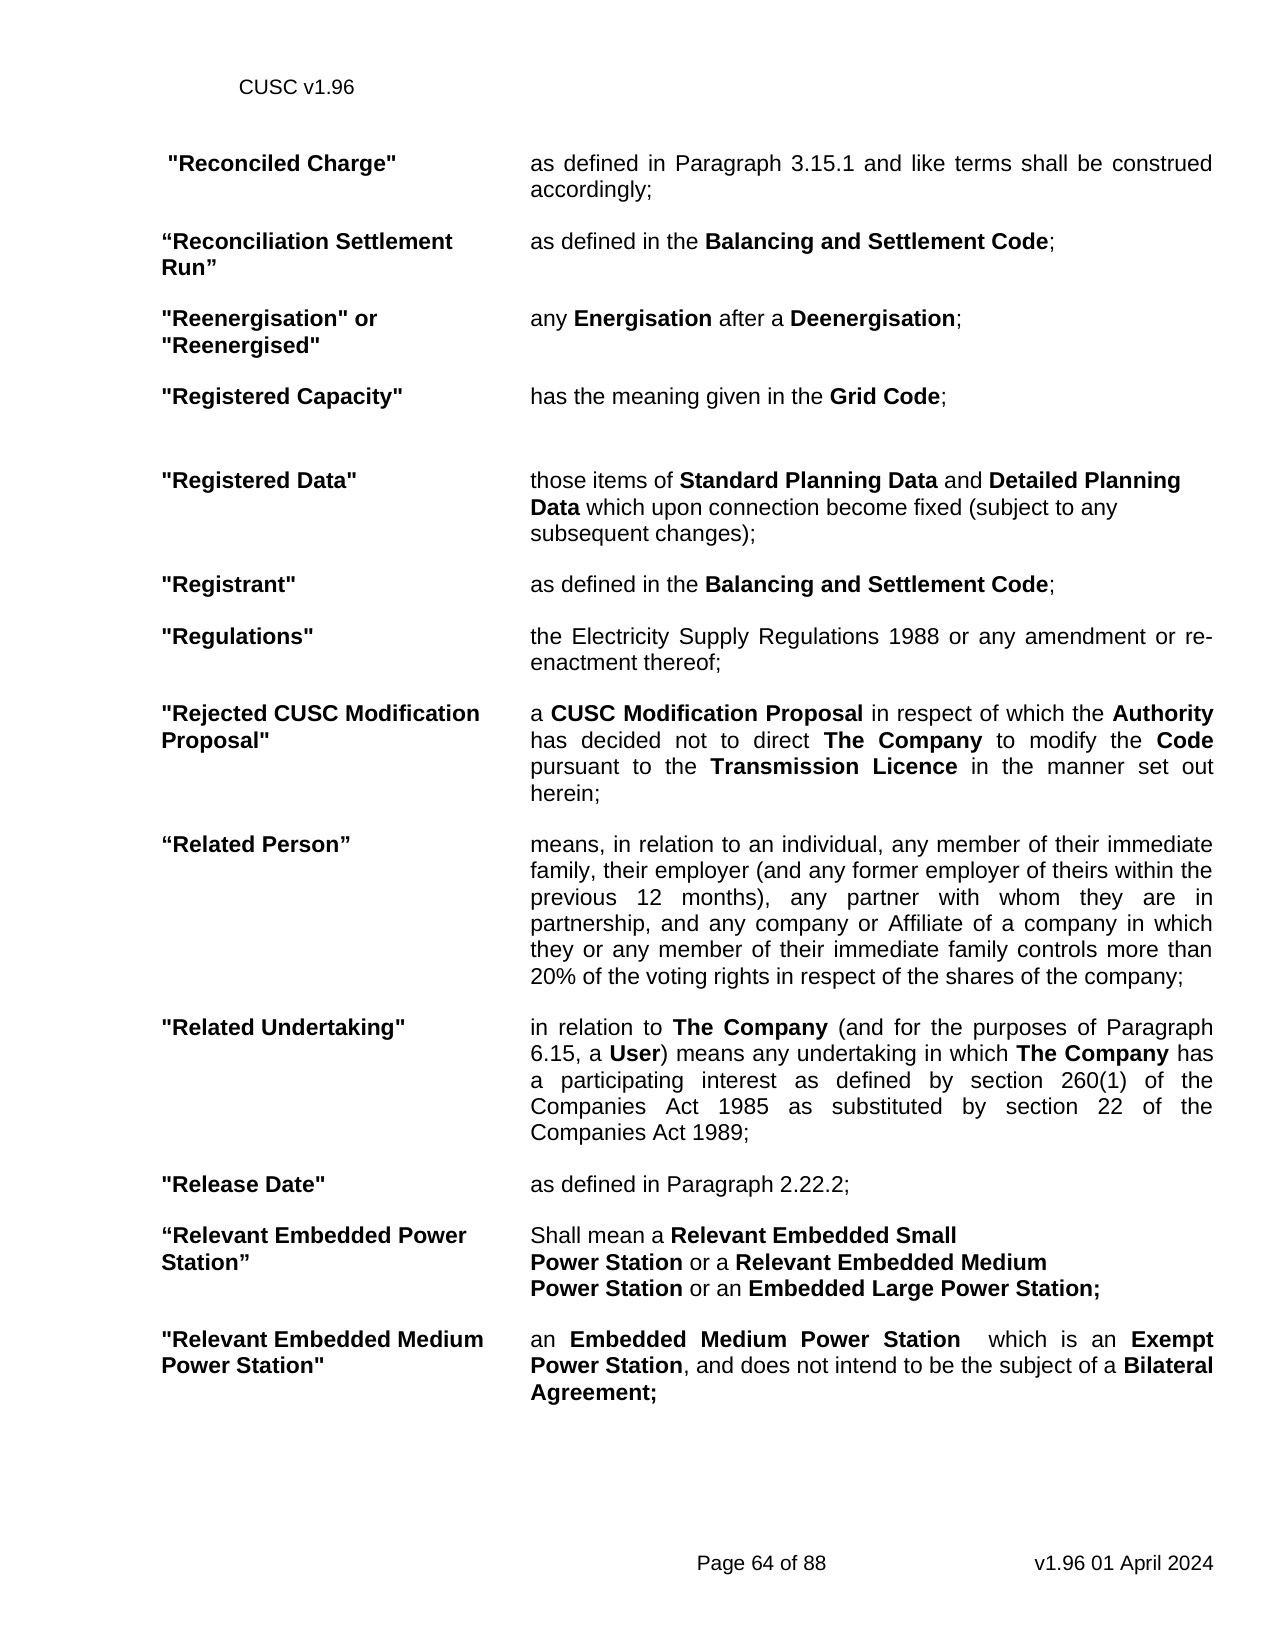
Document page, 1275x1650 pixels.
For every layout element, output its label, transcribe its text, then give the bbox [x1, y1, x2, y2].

table_cell in relation to The Company (and for the purposes of Paragraph 6.15, a User) means any undertaking in which The Company has a participating interest as defined by section 260(1) of the Companies Act 1985 as substituted by section 22 of the Companies Act 1989; [519, 1014, 1225, 1171]
table_cell a CUSC Modification Proposal in respect of which the Authority has decided not to direct The Company to modify the Code pursuant to the Transmission Licence in the manner set out herein; [519, 700, 1225, 831]
table_cell "Related Undertaking" [150, 1014, 519, 1171]
table_cell "Registrant" [150, 571, 519, 623]
table_cell an Embedded Medium Power Station which is an Exempt Power Station, and does not intend to be the subject of a Bilateral Agreement; [519, 1326, 1225, 1430]
table_cell "Reenergisation" or "Reenergised" [150, 305, 519, 383]
table_cell as defined in Paragraph 2.22.2; Shall mean a Relevant Embedded Small Power Station or a Relevant Embedded Medium Power Station or an Embedded Large Power Station; [519, 1171, 1225, 1326]
table_cell those items of Standard Planning Data and Detailed Planning Data which upon connection become fixed (subject to any subsequent changes); [519, 467, 1225, 571]
table_cell means, in relation to an individual, any member of their immediate family, their employer (and any former employer of theirs within the previous 12 months), any partner with whom they are in partnership, and any company or Affiliate of a company in which they or any member of their immediate family controls more than 20% of the voting rights in respect of the shares of the company; [519, 831, 1225, 1014]
table_cell the Electricity Supply Regulations 1988 or any amendment or re-enactment thereof; [519, 623, 1225, 700]
table_cell "Release Date" “Relevant Embedded Power Station” [150, 1171, 519, 1326]
table_cell "Rejected CUSC Modification Proposal" [150, 700, 519, 831]
table_cell as defined in Paragraph 3.15.1 and like terms shall be construed accordingly; [519, 150, 1225, 228]
table_cell "Relevant Embedded Medium Power Station" [150, 1326, 519, 1430]
table_cell "Registered Capacity" [150, 383, 519, 467]
table_cell "Registered Data" [150, 467, 519, 571]
table_cell "Regulations" [150, 623, 519, 700]
table_cell “Reconciliation Settlement Run” [150, 228, 519, 305]
table_cell has the meaning given in the Grid Code; [519, 383, 1225, 467]
table_cell "Reconciled Charge" [150, 150, 519, 228]
table_cell any Energisation after a Deenergisation; [519, 305, 1225, 383]
table_cell as defined in the Balancing and Settlement Code; [519, 571, 1225, 623]
table_cell as defined in the Balancing and Settlement Code; [519, 228, 1225, 305]
table_cell “Related Person” [150, 831, 519, 1014]
